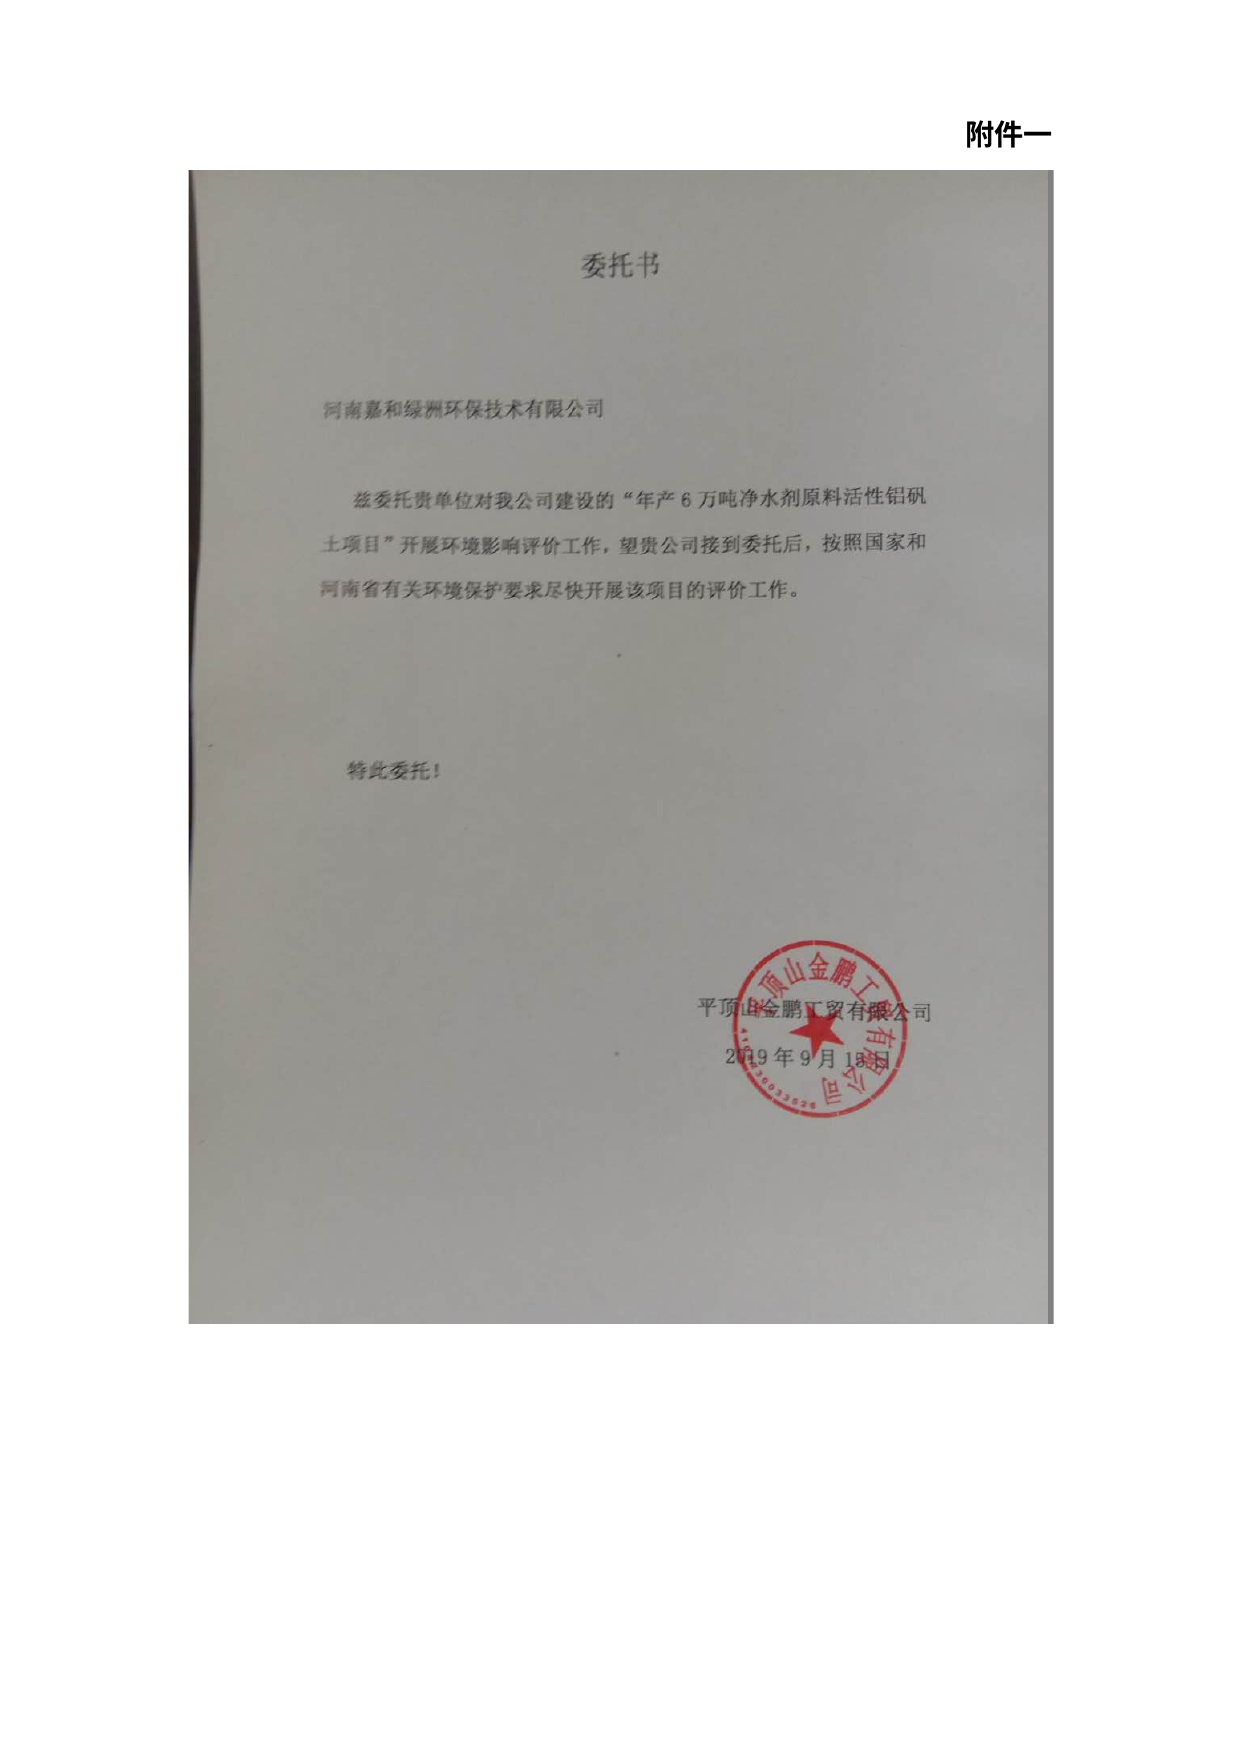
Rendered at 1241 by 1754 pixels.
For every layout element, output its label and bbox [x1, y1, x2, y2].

picture [188, 170, 1054, 1324]
